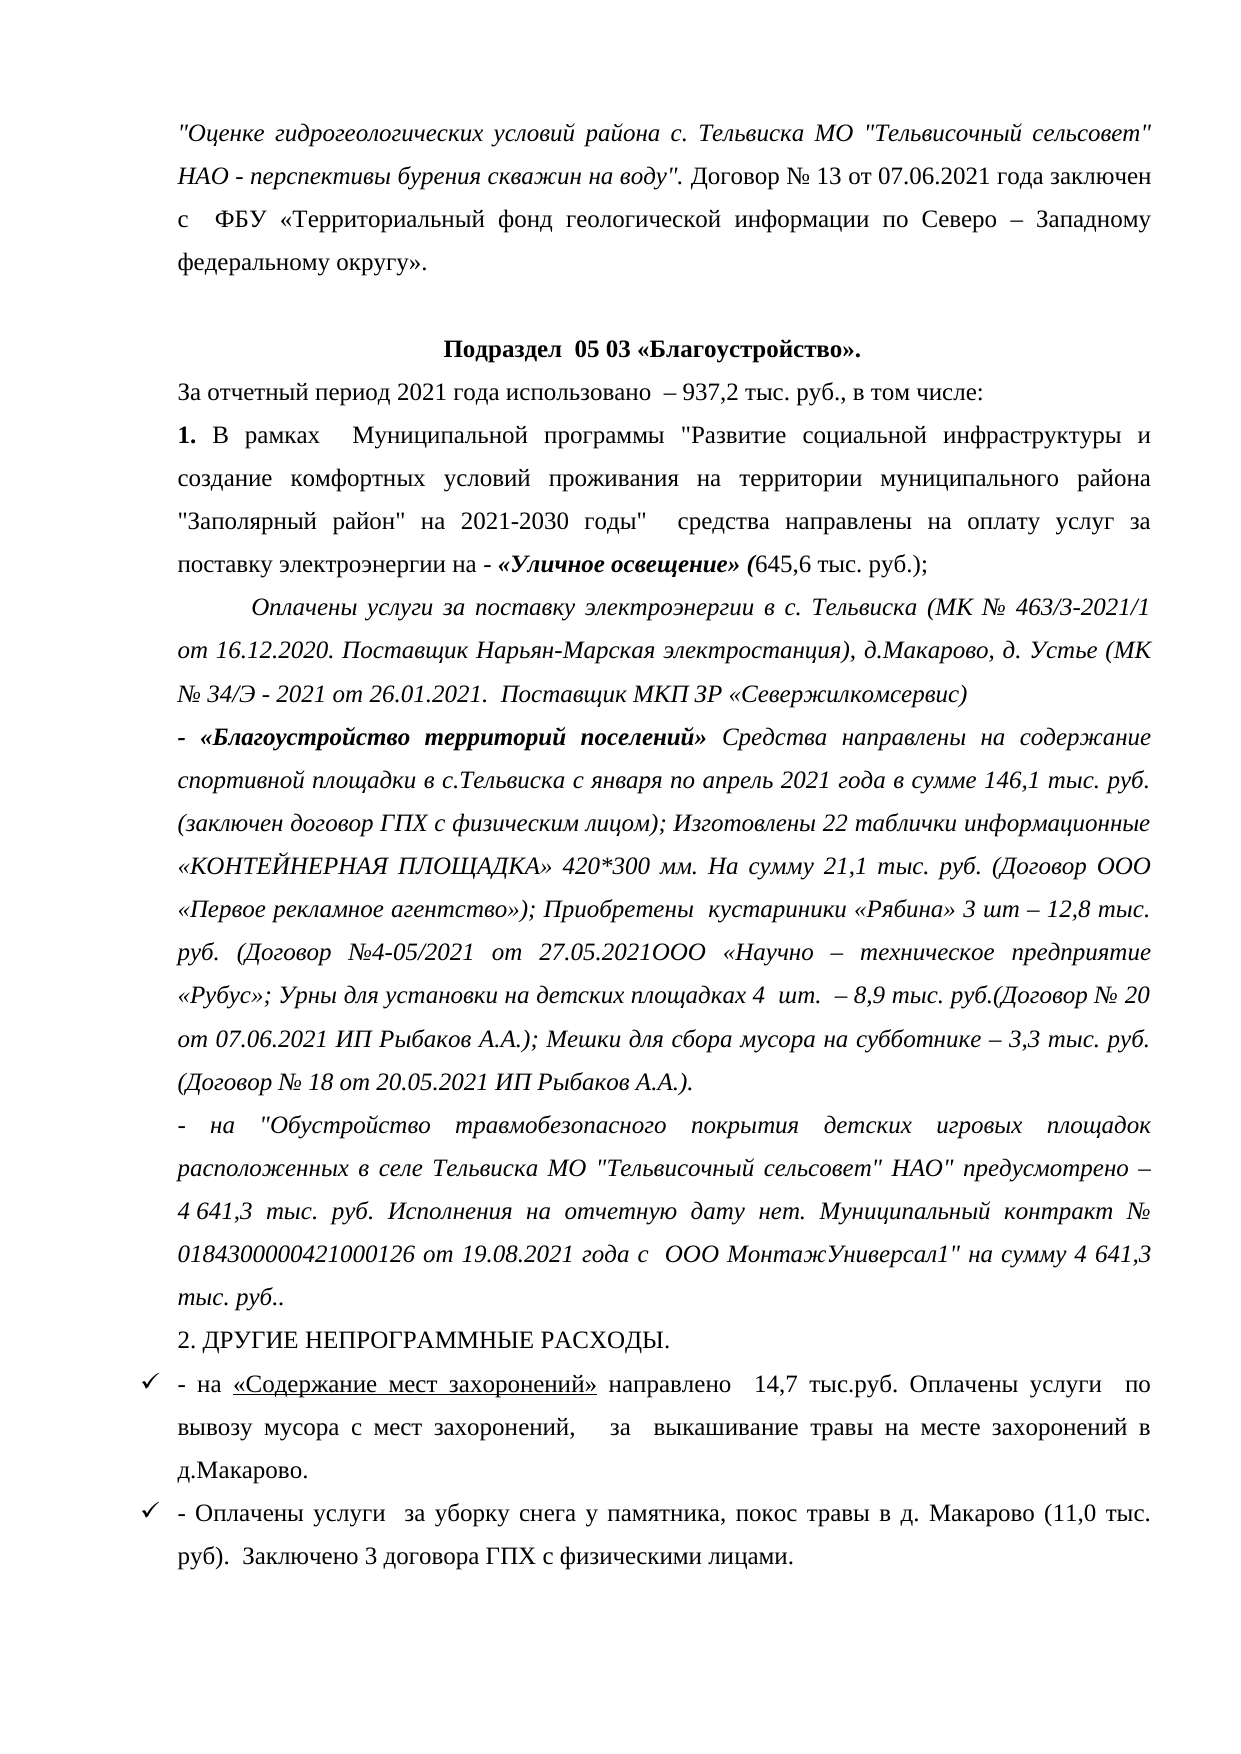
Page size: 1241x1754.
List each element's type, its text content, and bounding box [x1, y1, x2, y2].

text - «Благоустройство территорий поселений» Средства направлены на содержание спортивной площадки в с.Тельвиска с января по апрель 2021 года в сумме 146,1 тыс. руб. (заключен договор ГПХ с физическим лицом); Изготовлены 22 таблички информационные «КОНТЕЙНЕРНАЯ ПЛОЩАДКА» 420*300 мм. На сумму 21,1 тыс. руб. (Договор ООО «Первое рекламное агентство»); Приобретены кустариники «Рябина» 3 шт – 12,8 тыс. руб. (Договор №4-05/2021 от 27.05.2021ООО «Научно – техническое предприятие «Рубус»; Урны для установки на детских площадках 4 шт. – 8,9 тыс. руб.(Договор № 20 от 07.06.2021 ИП Рыбаков А.А.); Мешки для сбора мусора на субботнике – 3,3 тыс. руб. (Договор № 18 от 20.05.2021 ИП Рыбаков А.А.). [177, 722, 1152, 1096]
list - Оплачены услуги за уборку снега у памятника, покос травы в д. Макарово (11,0 тыс. руб). Заключено 3 договора ГПХ с физическими лицами. [140, 1498, 1152, 1570]
text За отчетный период 2021 года использовано – 937,2 тыс. руб., в том числе: [177, 377, 1152, 406]
text 1. В рамках Муниципальной программы "Развитие социальной инфраструктуры и создание комфортных условий проживания на территории муниципального района "Заполярный район" на 2021-2030 годы" средства направлены на оплату услуг за поставку электроэнергии на - «Уличное освещение» (645,6 тыс. руб.); [177, 420, 1152, 578]
text Подраздел 05 03 «Благоустройство». [177, 334, 1152, 362]
list - на «Содержание мест захоронений» направлено 14,7 тыс.руб. Оплачены услуги по вывозу мусора с мест захоронений, за выкашивание травы на месте захоронений в д.Макарово. [140, 1369, 1152, 1484]
text Оплачены услуги за поставку электроэнергии в с. Тельвиска (МК № 463/3-2021/1 от 16.12.2020. Поставщик Нарьян-Марская электростанция), д.Макарово, д. Устье (МК № 34/Э - 2021 от 26.01.2021. Поставщик МКП ЗР «Севержилкомсервис) [177, 592, 1152, 707]
text 2. ДРУГИЕ НЕПРОГРАММНЫЕ РАСХОДЫ. [177, 1326, 1152, 1354]
text - на "Обустройство травмобезопасного покрытия детских игровых площадок расположенных в селе Тельвиска МО "Тельвисочный сельсовет" НАО" предусмотрено – 4 641,3 тыс. руб. Исполнения на отчетную дату нет. Муниципальный контракт № 0184300000421000126 от 19.08.2021 года с ООО МонтажУниверсал1" на сумму 4 641,3 тыс. руб.. [177, 1110, 1152, 1311]
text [177, 118, 1152, 276]
